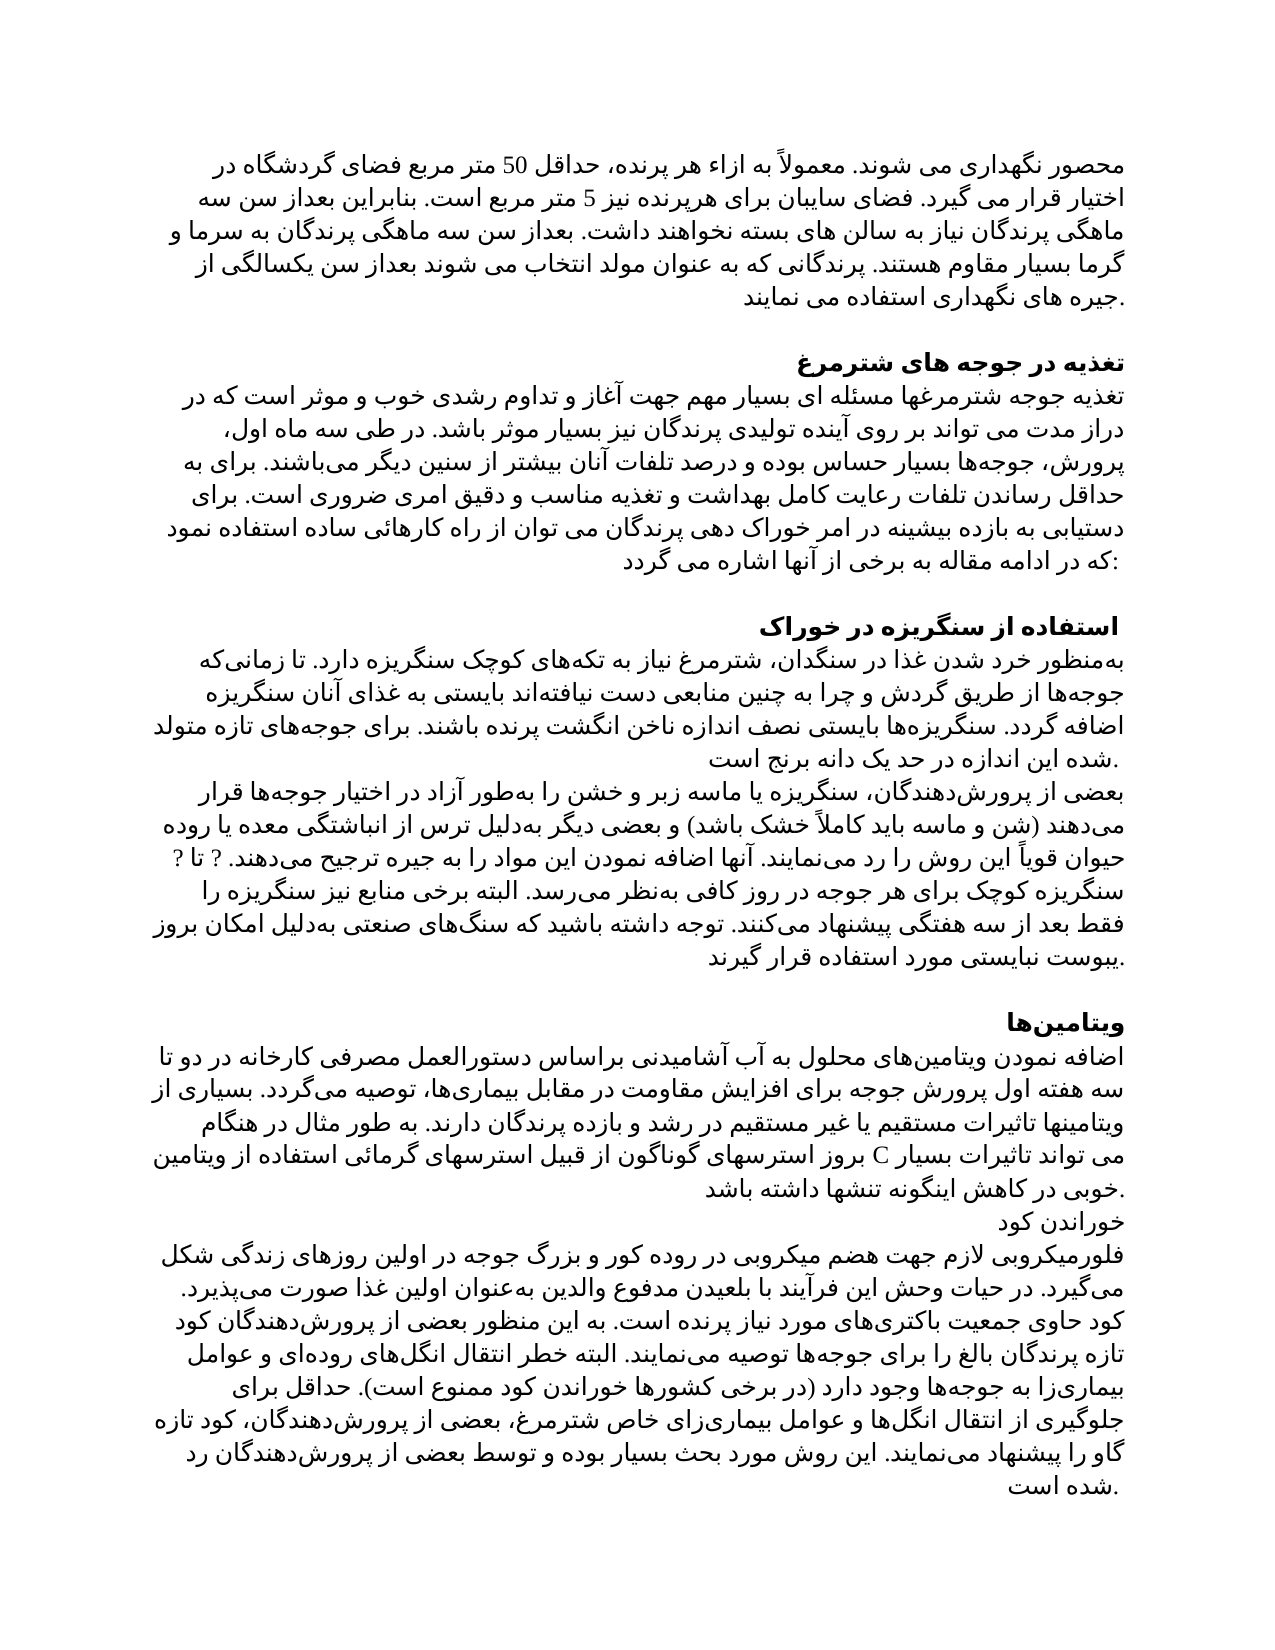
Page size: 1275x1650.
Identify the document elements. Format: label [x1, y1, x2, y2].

text [150, 150, 1125, 1499]
